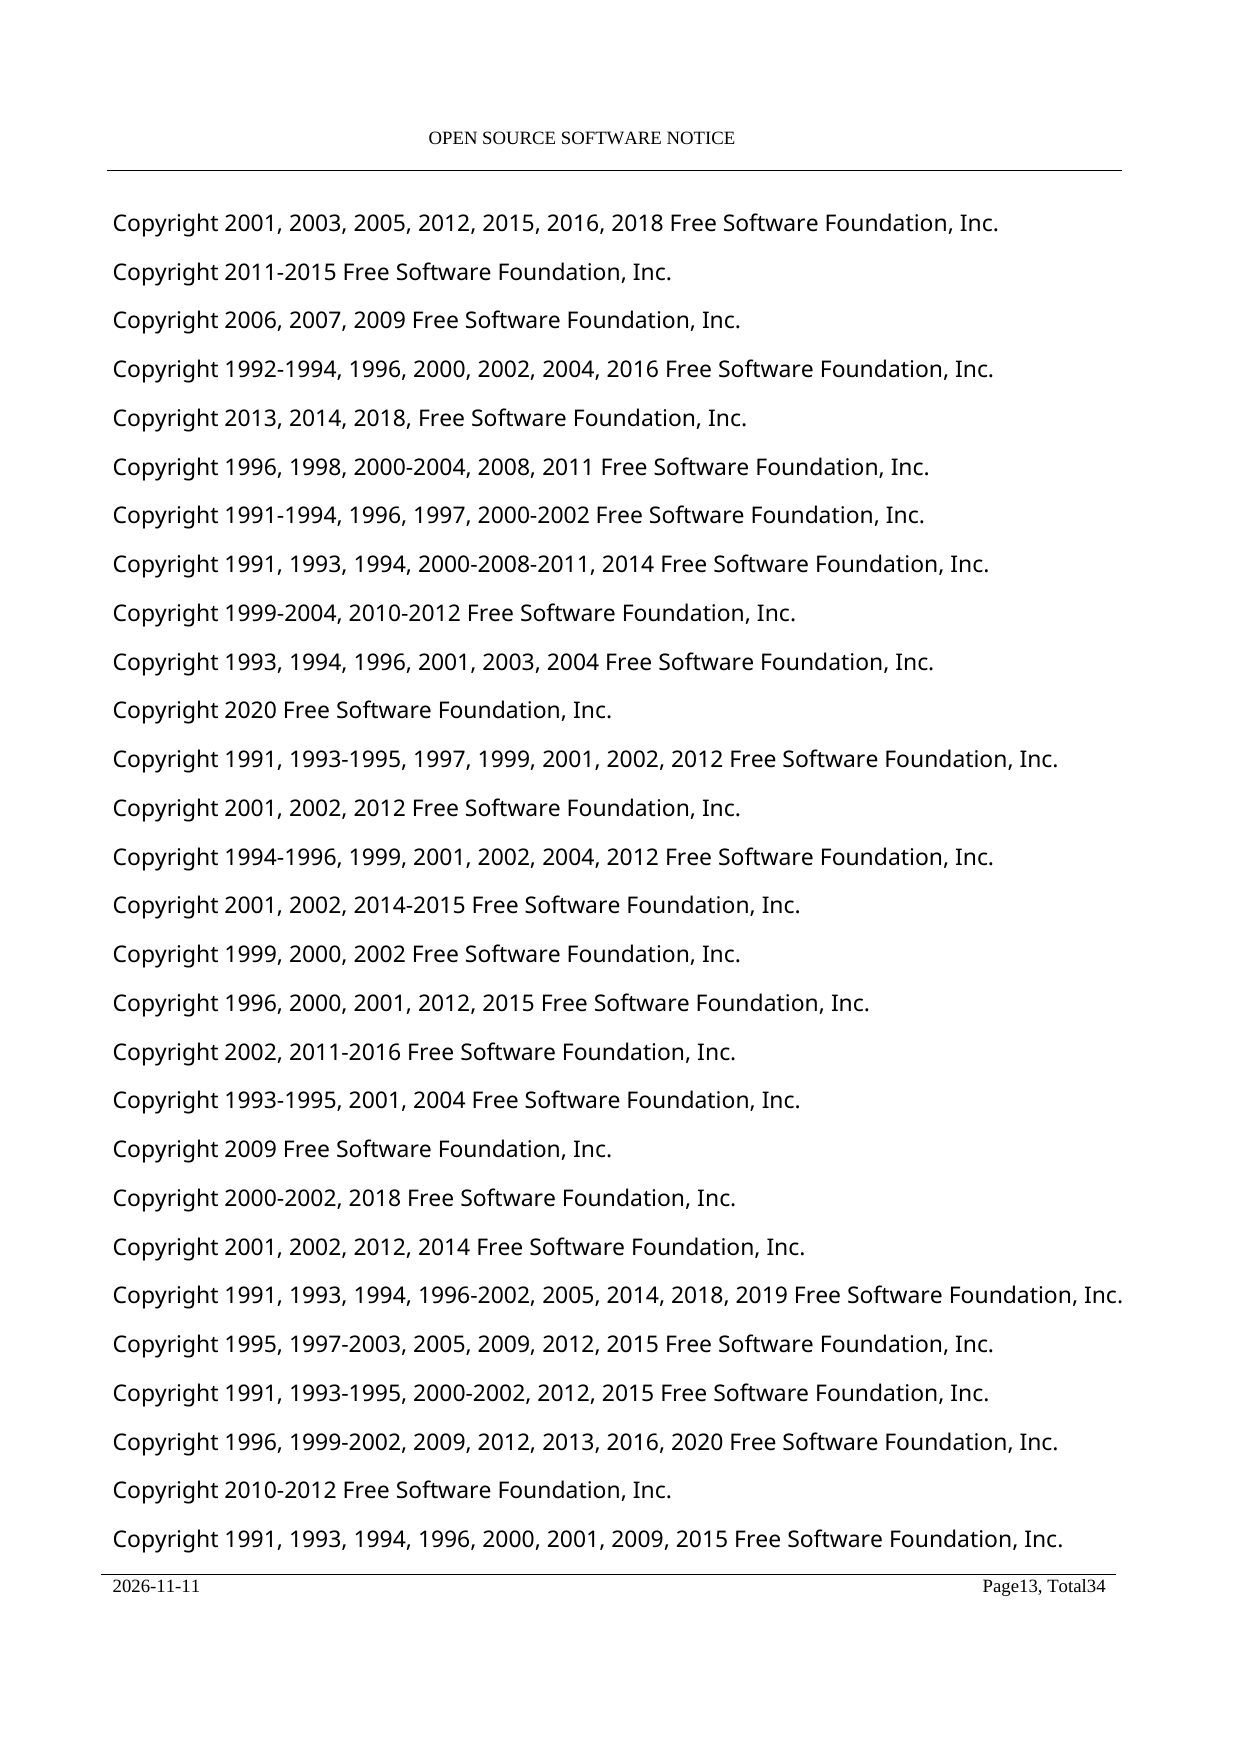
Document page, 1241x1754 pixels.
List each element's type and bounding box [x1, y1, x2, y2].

text [112, 206, 1128, 1555]
